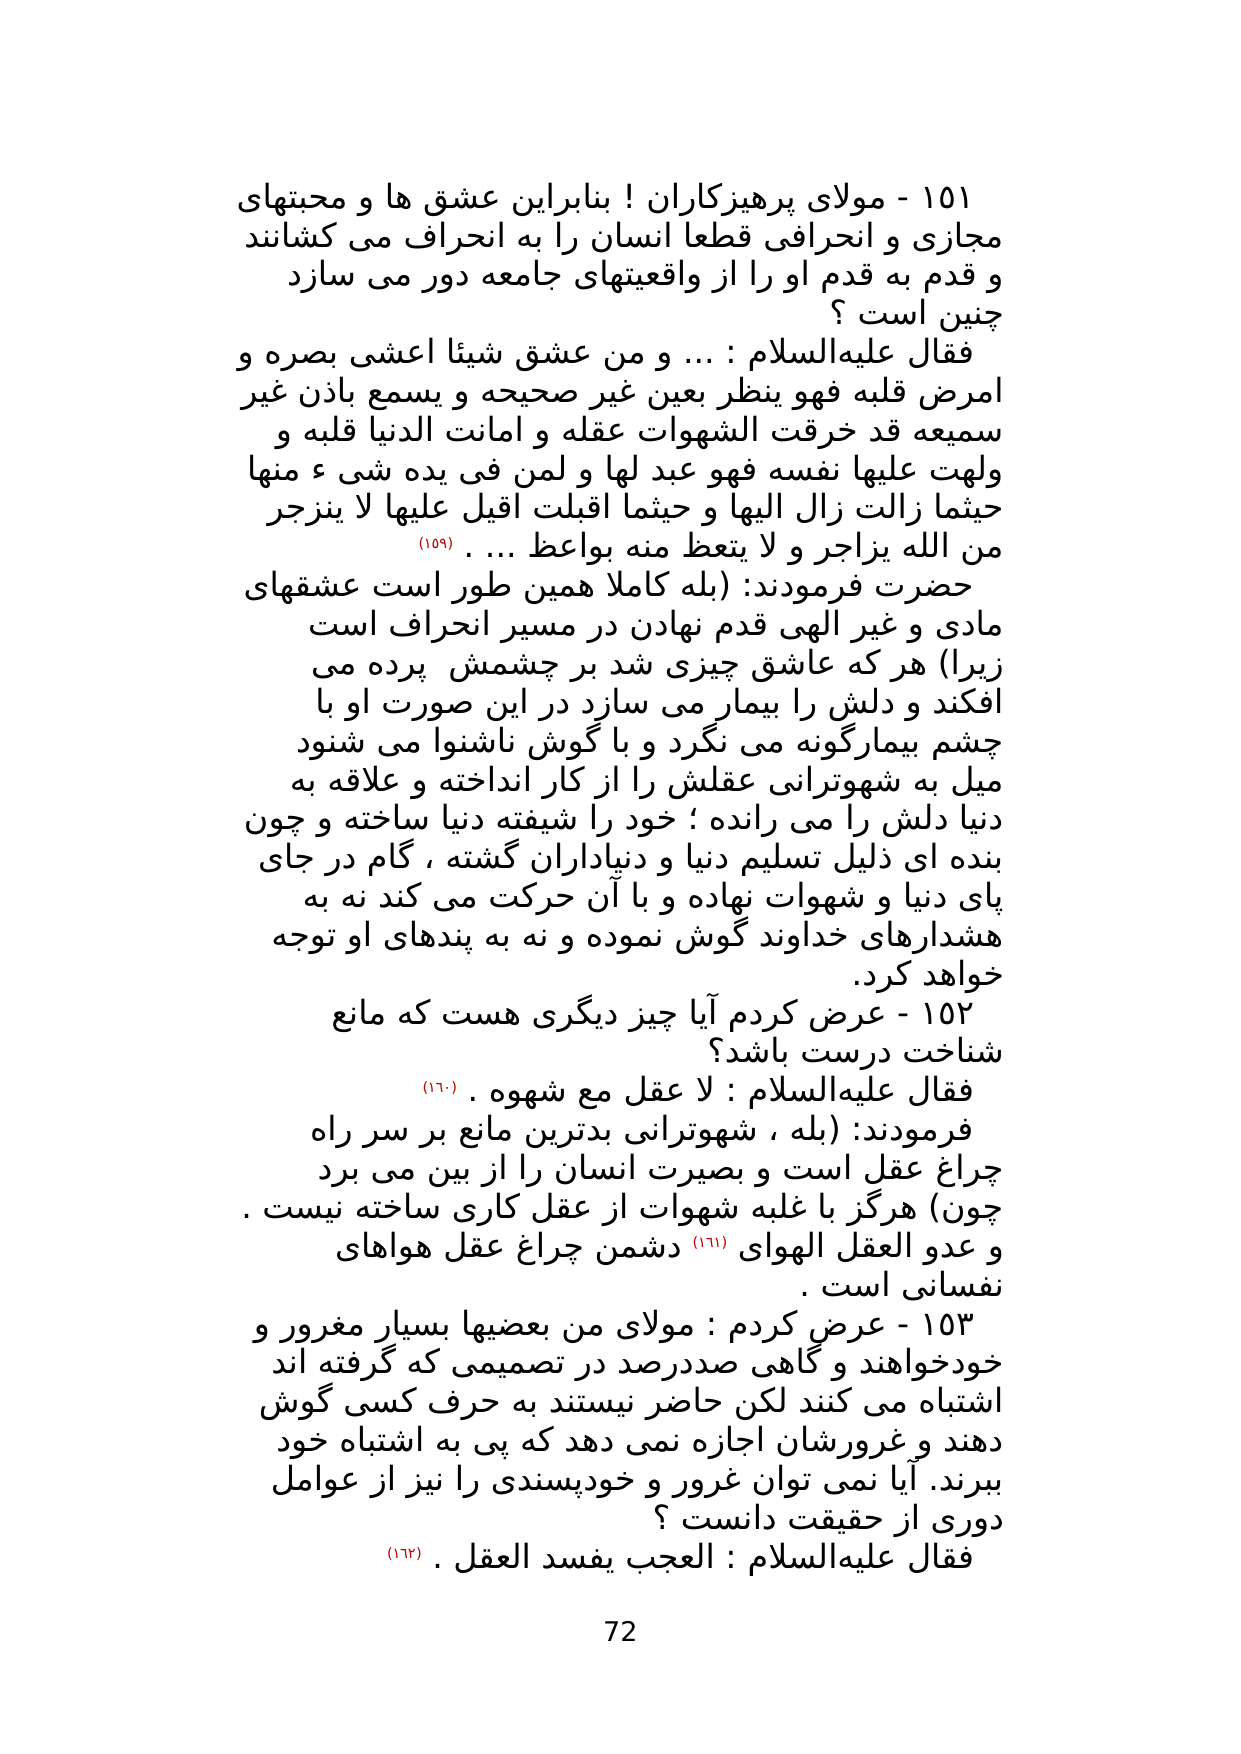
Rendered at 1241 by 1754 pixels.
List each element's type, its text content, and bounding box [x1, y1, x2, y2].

text فقال عليه‌السلام : العجب يفسد العقل . (١٦٢) [236, 1537, 1004, 1576]
text فرمودند: (بله ، شهوترانى بدترين مانع بر سر راه چراغ عقل است و بصيرت انسان را از بين مى برد چون) هرگز با غلبه شهوات از عقل كارى ساخته نيست . و عدو العقل الهواى (١٦١) دشمن چراغ عقل هواهاى نفسانى است . [236, 1110, 1004, 1304]
text ١٥٣ - عرض كردم : مولاى من بعضيها بسيار مغرور و خودخواهند و گاهى صددرصد در تصميمى كه گرفته اند اشتباه مى كنند لكن حاضر نيستند به حرف كسى گوش دهند و غرورشان اجازه نمى دهد كه پى به اشتباه خود ببرند. آيا نمى توان غرور و خودپسندى را نيز از عوامل دورى از حقيقت دانست ؟ [236, 1304, 1004, 1537]
text فقال عليه‌السلام : لا عقل مع شهوه . (١٦٠) [236, 1071, 1004, 1110]
text ١٥٢ - عرض كردم آيا چيز ديگرى هست كه مانع شناخت درست باشد؟ [236, 993, 1004, 1071]
text فقال عليه‌السلام : ... و من عشق شيئا اعشى بصره و امرض قلبه فهو ينظر بعين غير صحيحه و يسمع باذن غير سميعه قد خرقت الشهوات عقله و امانت الدنيا قلبه و ولهت عليها نفسه فهو عبد لها و لمن فى يده شى ء منها حيثما زالت زال اليها و حيثما اقبلت اقيل عليها لا ينزجر من الله يزاجر و لا يتعظ منه بواعظ ... . (١٥٩) [236, 333, 1004, 566]
text ١٥١ - مولاى پرهيزكاران ! بنابراين عشق ها و محبتهاى مجازى و انحرافى قطعا انسان را به انحراف مى كشانند و قدم به قدم او را از واقعيتهاى جامعه دور مى سازد چنين است ؟ [236, 177, 1004, 333]
text حضرت فرمودند: (بله كاملا همين طور است عشقهاى مادى و غير الهى قدم نهادن در مسير انحراف است زيرا) هر كه عاشق چيزى شد بر چشمش ‍ پرده مى افكند و دلش را بيمار مى سازد در اين صورت او با چشم بيمارگونه مى نگرد و با گوش ناشنوا مى شنود ميل به شهوترانى عقلش را از كار انداخته و علاقه به دنيا دلش را مى رانده ؛ خود را شيفته دنيا ساخته و چون بنده اى ذليل تسليم دنيا و دنياداران گشته ، گام در جاى پاى دنيا و شهوات نهاده و با آن حركت مى كند نه به هشدارهاى خداوند گوش نموده و نه به پندهاى او توجه خواهد كرد. [236, 566, 1004, 993]
